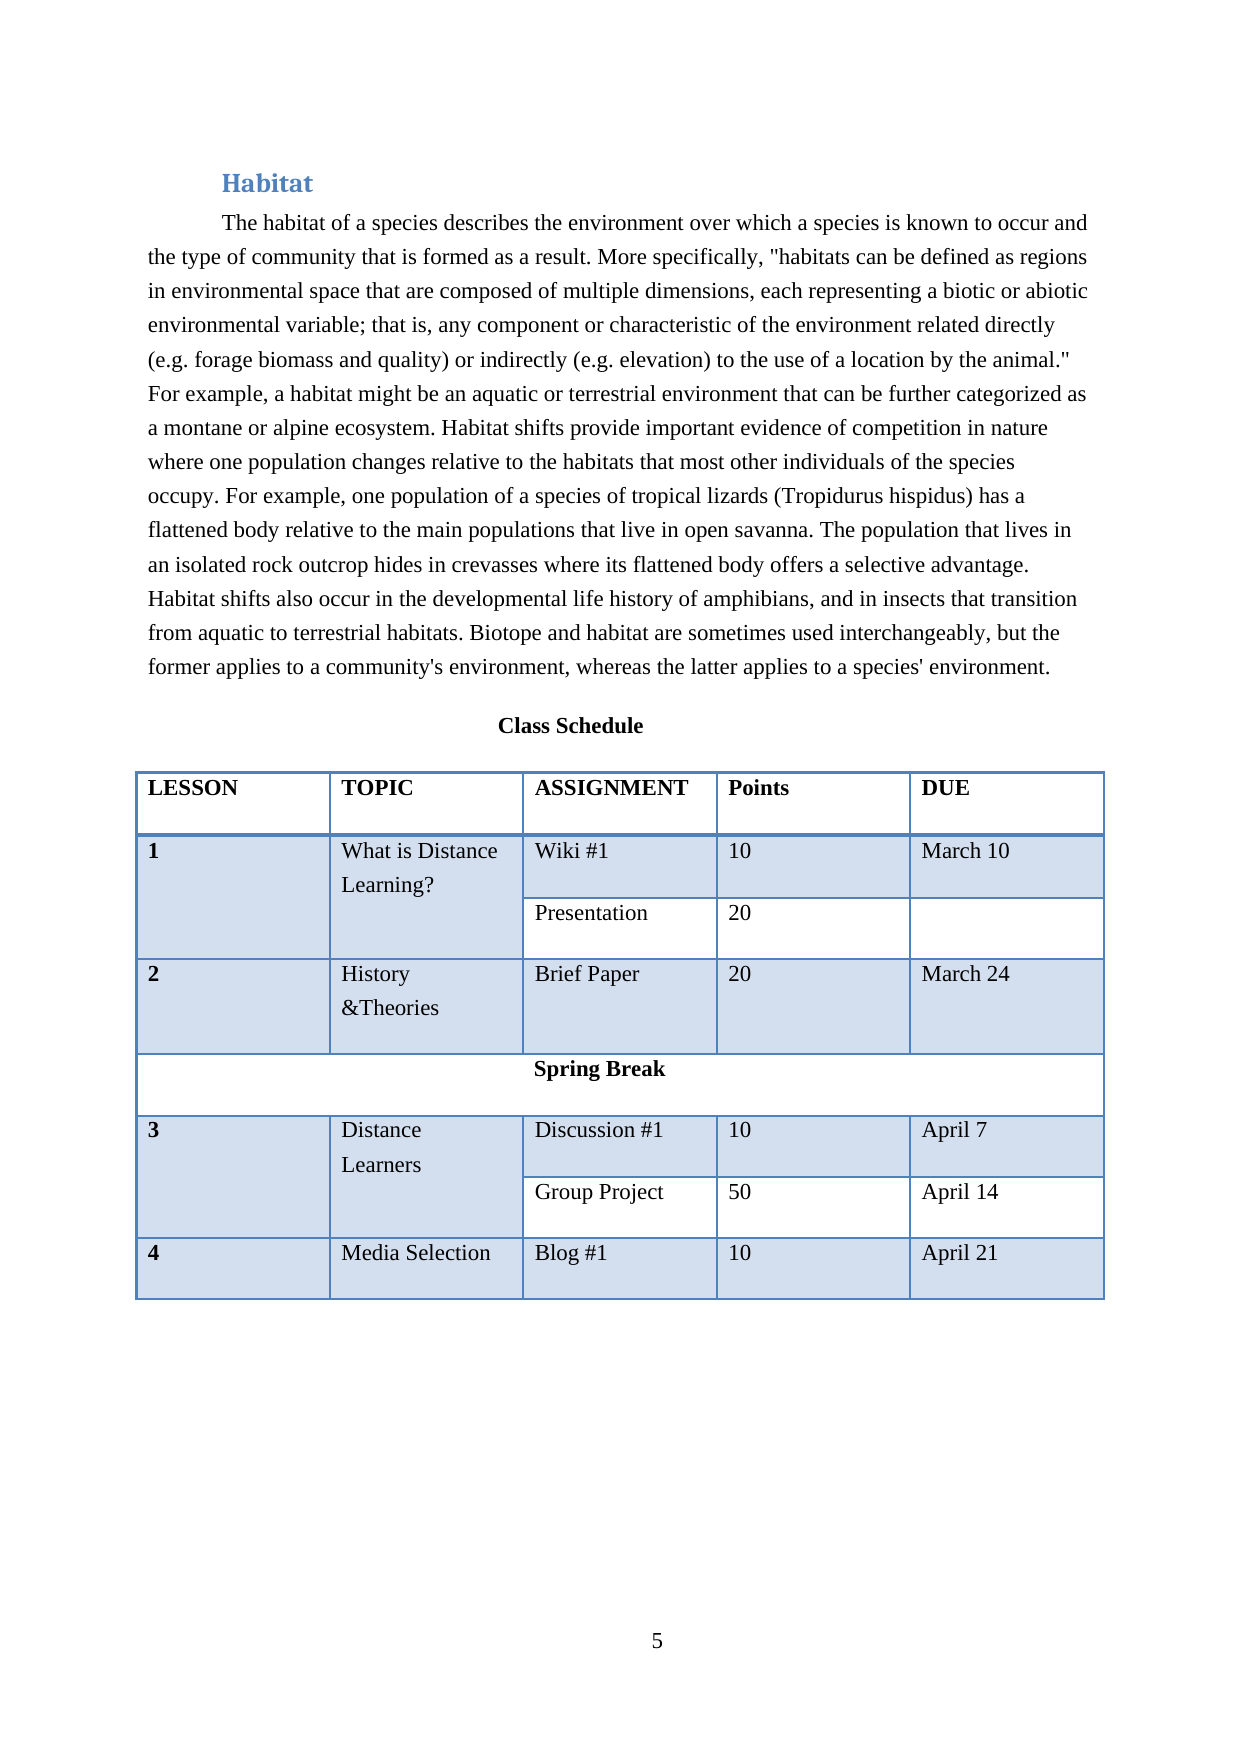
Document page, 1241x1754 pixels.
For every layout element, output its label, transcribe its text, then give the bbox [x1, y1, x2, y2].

table_cell April 7 [911, 1117, 1103, 1176]
table_cell April 14 [911, 1178, 1103, 1237]
table_cell March 24 [911, 960, 1103, 1053]
table_cell Spring Break [138, 1055, 1103, 1114]
table_header Points [718, 774, 909, 833]
table_cell 50 [718, 1178, 909, 1237]
table_cell [911, 899, 1103, 958]
table_cell 20 [718, 960, 909, 1053]
table_cell Media Selection [331, 1239, 522, 1298]
table_cell 4 [138, 1239, 329, 1298]
table_header LESSON [138, 774, 329, 833]
table_cell History &Theories [331, 960, 522, 1053]
table_cell Wiki #1 [524, 837, 716, 897]
table_cell 3 [138, 1117, 329, 1237]
table_cell Presentation [524, 899, 716, 958]
table_cell 10 [718, 837, 909, 897]
table_cell 20 [718, 899, 909, 958]
table_header DUE [911, 774, 1103, 833]
subtitle Habitat [148, 168, 1092, 200]
text Class Schedule [148, 712, 1092, 739]
table_cell Group Project [524, 1178, 716, 1237]
table_header TOPIC [331, 774, 522, 833]
table_header ASSIGNMENT [524, 774, 716, 833]
table_cell 2 [138, 960, 329, 1053]
table_cell What is Distance Learning? [331, 837, 522, 958]
text The habitat of a species describes the environment over which a species is known to occur and the type of community that is formed as a result. More specifically, "habitats can be defined as regions in environmental space that are composed of multiple dimensions, each representing a biotic or abiotic environmental variable; that is, any component or characteristic of the environment related directly (e.g. forage biomass and quality) or indirectly (e.g. elevation) to the use of a location by the animal." For example, a habitat might be an aquatic or terrestrial environment that can be further categorized as a montane or alpine ecosystem. Habitat shifts provide important evidence of competition in nature where one population changes relative to the habitats that most other individuals of the species occupy. For example, one population of a species of tropical lizards (Tropidurus hispidus) has a flattened body relative to the main populations that live in open savanna. The population that lives in an isolated rock outcrop hides in crevasses where its flattened body offers a selective advantage. Habitat shifts also occur in the developmental life history of amphibians, and in insects that transition from aquatic to terrestrial habitats. Biotope and habitat are sometimes used interchangeably, but the former applies to a community's environment, whereas the latter applies to a species' environment. [148, 209, 1092, 679]
table_cell 1 [138, 837, 329, 958]
table_cell Brief Paper [524, 960, 716, 1053]
table_cell March 10 [911, 837, 1103, 897]
table_cell 10 [718, 1117, 909, 1176]
table_cell Discussion #1 [524, 1117, 716, 1176]
table_cell April 21 [911, 1239, 1103, 1298]
table_cell 10 [718, 1239, 909, 1298]
table_cell Blog #1 [524, 1239, 716, 1298]
table_cell Distance Learners [331, 1117, 522, 1237]
